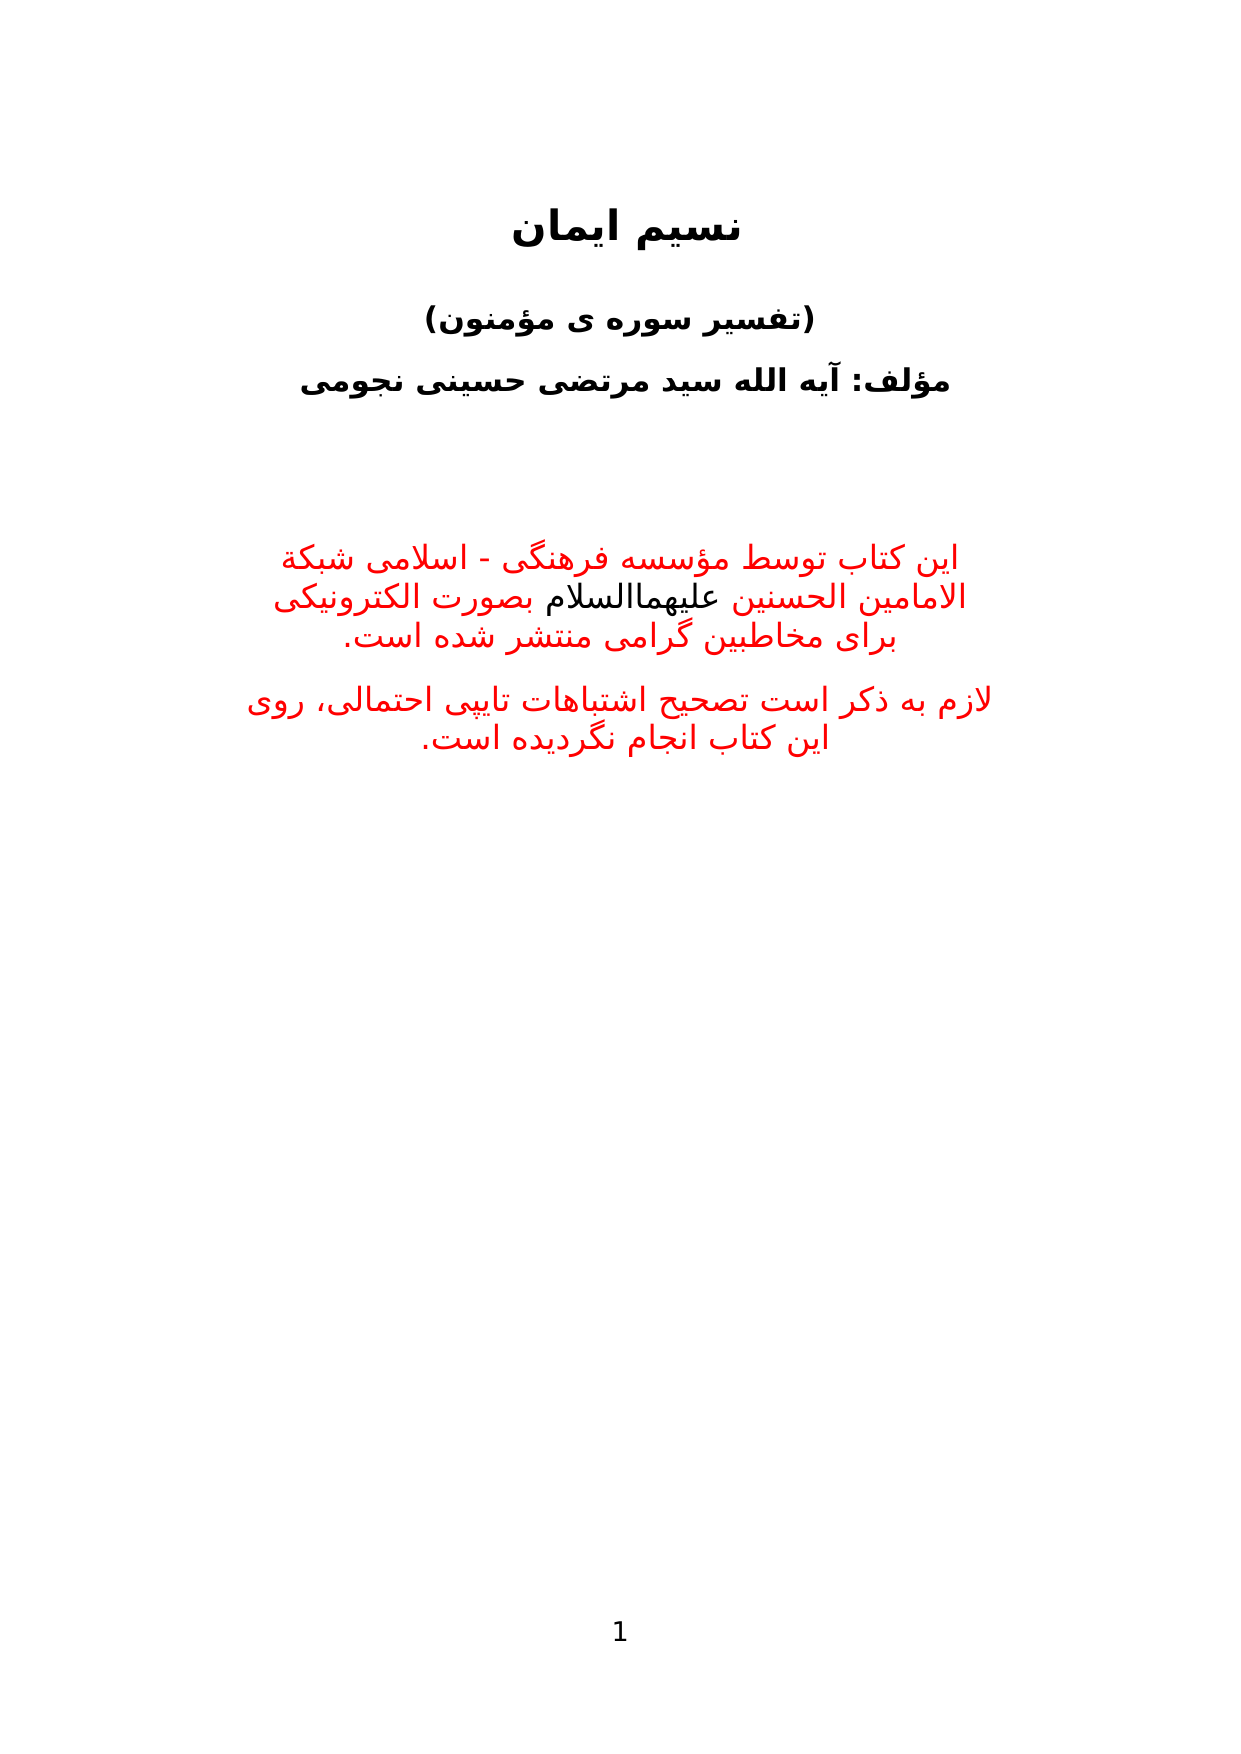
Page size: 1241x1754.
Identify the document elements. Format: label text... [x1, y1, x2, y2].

text این کتاب توسط مؤسسه فرهنگی - اسلامی شبکة الامامین الحسنین علیهما‌السلام بصورت الکترونیکی برای مخاطبین گرامی منتشر شده است. [236, 538, 1004, 655]
text نسیم ایمان [236, 202, 1004, 251]
text (تفسیر سوره ی مؤمنون) [236, 301, 1004, 337]
text مؤلف: آیه الله سید مرتضى حسینى نجومى [236, 362, 1004, 398]
text لازم به ذکر است تصحیح اشتباهات تایپی احتمالی، روی این کتاب انجام نگردیده است. [236, 680, 1004, 758]
